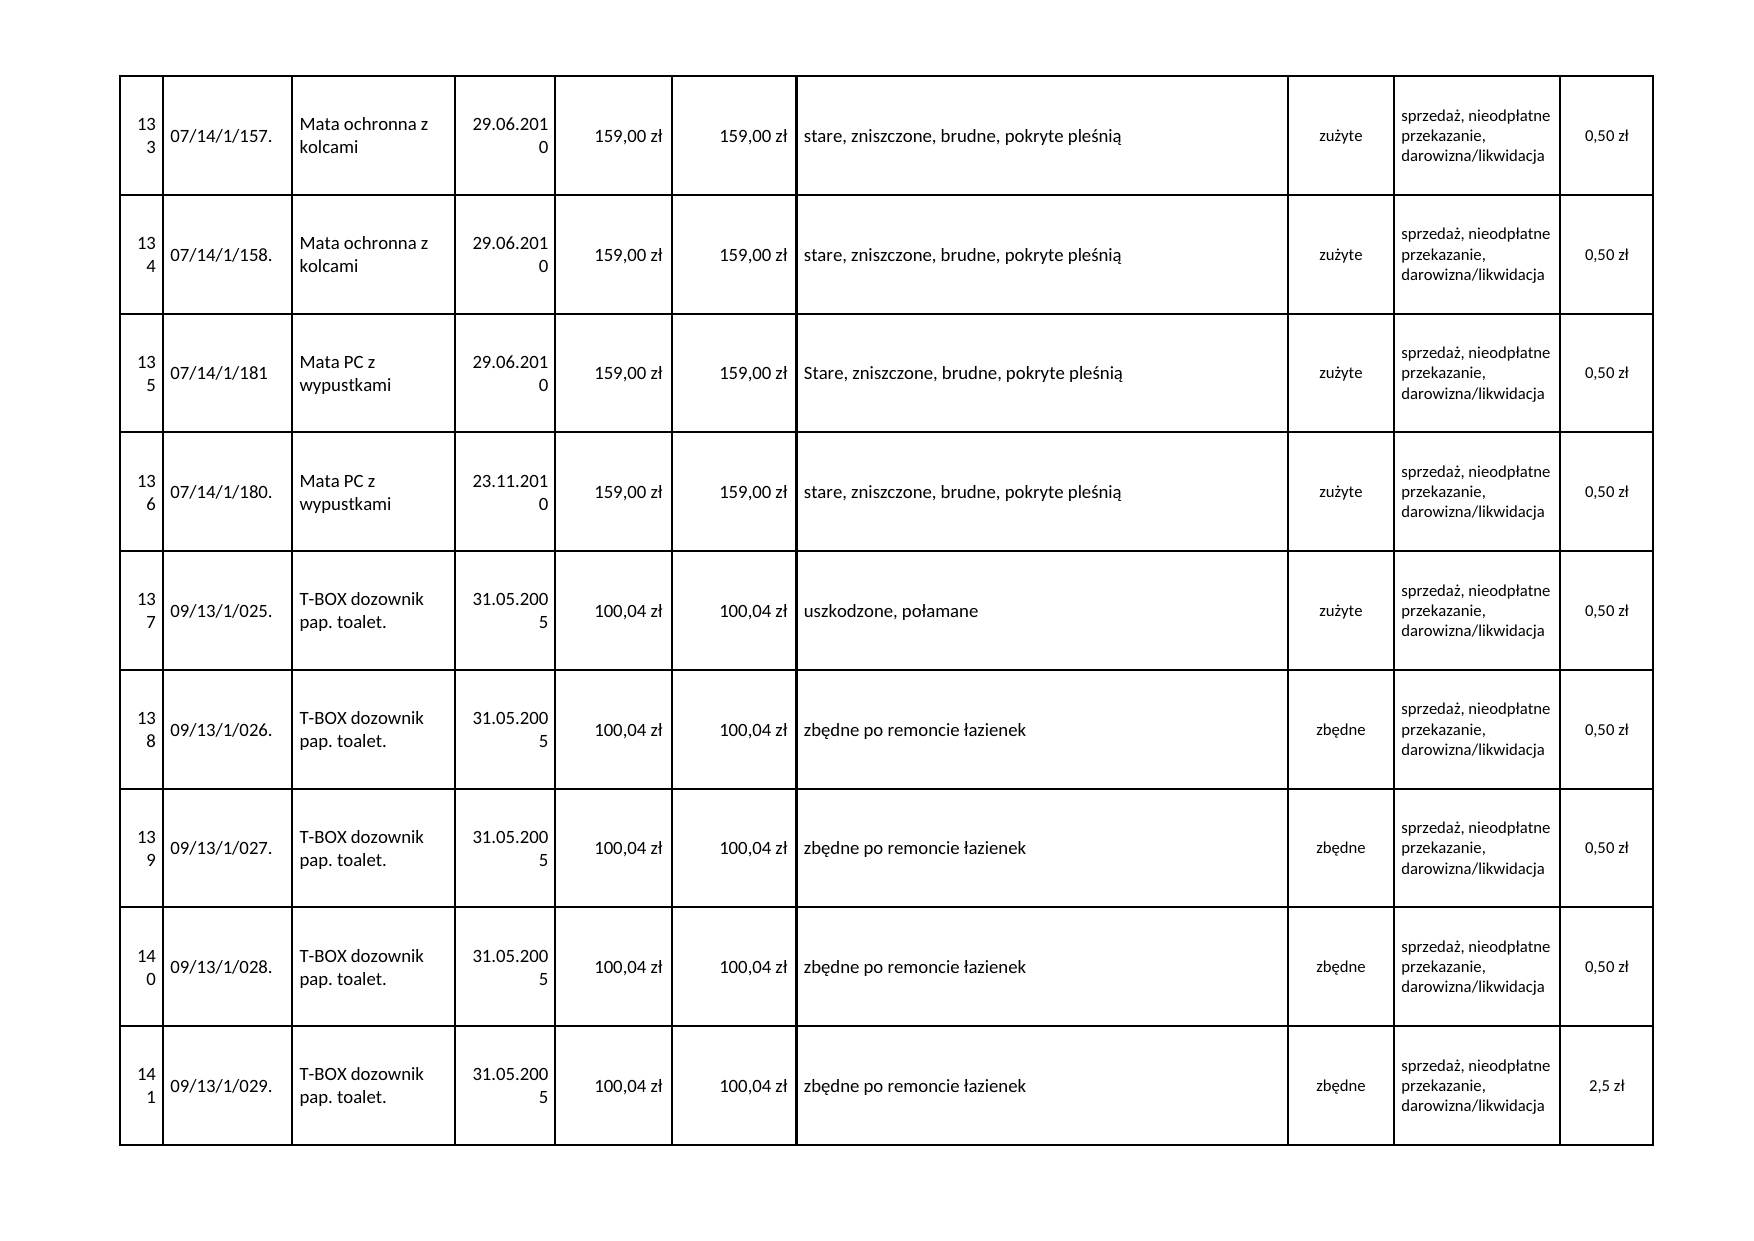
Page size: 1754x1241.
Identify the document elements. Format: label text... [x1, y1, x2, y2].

table_cell 0,50 zł [1561, 77, 1652, 194]
table_cell 100,04 zł [556, 552, 671, 669]
table_cell 159,00 zł [673, 433, 795, 550]
table_cell zbędne [1289, 790, 1393, 906]
table_cell zbędne [1289, 1027, 1393, 1144]
table_cell Stare, zniszczone, brudne, pokryte pleśnią [798, 315, 1287, 431]
table_cell uszkodzone, połamane [798, 552, 1287, 669]
table_cell 09/13/1/028. [164, 908, 291, 1025]
table_cell 159,00 zł [556, 433, 671, 550]
table_cell T-BOX dozownik pap. toalet. [293, 671, 454, 787]
table_cell 29.06.2010 [456, 315, 554, 431]
table_cell 31.05.2005 [456, 908, 554, 1025]
table_cell sprzedaż, nieodpłatne przekazanie, darowizna/likwidacja [1395, 552, 1559, 669]
table_cell sprzedaż, nieodpłatne przekazanie, darowizna/likwidacja [1395, 671, 1559, 787]
table_cell 07/14/1/157. [164, 77, 291, 194]
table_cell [798, 77, 1287, 194]
table_cell zbędne [1289, 908, 1393, 1025]
table_cell T-BOX dozownik pap. toalet. [293, 552, 454, 669]
table_cell T-BOX dozownik pap. toalet. [293, 790, 454, 906]
table_cell zużyte [1289, 77, 1393, 194]
table_cell 136 [121, 433, 162, 550]
table_cell 138 [121, 671, 162, 787]
table_cell 137 [121, 552, 162, 669]
table_cell 29.06.2010 [456, 196, 554, 312]
table_cell 0,50 zł [1561, 790, 1652, 906]
table_cell 100,04 zł [673, 790, 795, 906]
table_cell 159,00 zł [673, 315, 795, 431]
table_cell 07/14/1/181 [164, 315, 291, 431]
table_cell 07/14/1/158. [164, 196, 291, 312]
table_cell Mata ochronna z kolcami [293, 196, 454, 312]
table_cell sprzedaż, nieodpłatne przekazanie, darowizna/likwidacja [1395, 196, 1559, 312]
table_cell 09/13/1/029. [164, 1027, 291, 1144]
table_cell stare, zniszczone, brudne, pokryte pleśnią [798, 433, 1287, 550]
table_cell zbędne po remoncie łazienek [798, 908, 1287, 1025]
table_cell 100,04 zł [673, 1027, 795, 1144]
table_cell 100,04 zł [556, 1027, 671, 1144]
table_cell 100,04 zł [556, 671, 671, 787]
table_cell 31.05.2005 [456, 552, 554, 669]
table_cell 100,04 zł [673, 908, 795, 1025]
table_cell 159,00 zł [556, 315, 671, 431]
table_cell 0,50 zł [1561, 552, 1652, 669]
table_cell stare, zniszczone, brudne, pokryte pleśnią [798, 196, 1287, 312]
table_cell 31.05.2005 [456, 1027, 554, 1144]
table_cell 100,04 zł [556, 790, 671, 906]
table_cell zużyte [1289, 552, 1393, 669]
table_cell 141 [121, 1027, 162, 1144]
table_cell 159,00 zł [556, 77, 671, 194]
table_cell 0,50 zł [1561, 315, 1652, 431]
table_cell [1395, 77, 1559, 194]
table_cell zbędne po remoncie łazienek [798, 1027, 1287, 1144]
table_cell sprzedaż, nieodpłatne przekazanie, darowizna/likwidacja [1395, 433, 1559, 550]
table_cell 159,00 zł [673, 196, 795, 312]
table_cell Mata PC z wypustkami [293, 433, 454, 550]
table_cell T-BOX dozownik pap. toalet. [293, 908, 454, 1025]
table_cell sprzedaż, nieodpłatne przekazanie, darowizna/likwidacja [1395, 908, 1559, 1025]
table_cell 09/13/1/027. [164, 790, 291, 906]
table_cell 140 [121, 908, 162, 1025]
table_cell zużyte [1289, 315, 1393, 431]
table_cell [1395, 1027, 1559, 1144]
table_cell 135 [121, 315, 162, 431]
table_cell 07/14/1/180. [164, 433, 291, 550]
table_cell 100,04 zł [556, 908, 671, 1025]
table_cell zużyte [1289, 433, 1393, 550]
table_cell sprzedaż, nieodpłatne przekazanie, darowizna/likwidacja [1395, 315, 1559, 431]
table_cell 139 [121, 790, 162, 906]
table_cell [293, 77, 454, 194]
table_cell 0,50 zł [1561, 196, 1652, 312]
table_cell 0,50 zł [1561, 671, 1652, 787]
table_cell Mata PC z wypustkami [293, 315, 454, 431]
table_cell 159,00 zł [673, 77, 795, 194]
table_cell 134 [121, 196, 162, 312]
table_cell 2,5 zł [1561, 1027, 1652, 1144]
table_cell 133 [121, 77, 162, 194]
table_cell 159,00 zł [556, 196, 671, 312]
table_cell zbędne po remoncie łazienek [798, 790, 1287, 906]
table_cell 23.11.2010 [456, 433, 554, 550]
table_cell 31.05.2005 [456, 790, 554, 906]
table_cell zbędne [1289, 671, 1393, 787]
table_cell T-BOX dozownik pap. toalet. [293, 1027, 454, 1144]
table_cell 0,50 zł [1561, 908, 1652, 1025]
table_cell 29.06.2010 [456, 77, 554, 194]
table_cell 0,50 zł [1561, 433, 1652, 550]
table_cell sprzedaż, nieodpłatne przekazanie, darowizna/likwidacja [1395, 790, 1559, 906]
table_cell 09/13/1/026. [164, 671, 291, 787]
table_cell 31.05.2005 [456, 671, 554, 787]
table_cell 100,04 zł [673, 671, 795, 787]
table_cell zużyte [1289, 196, 1393, 312]
table_cell zbędne po remoncie łazienek [798, 671, 1287, 787]
table_cell 100,04 zł [673, 552, 795, 669]
table_cell 09/13/1/025. [164, 552, 291, 669]
